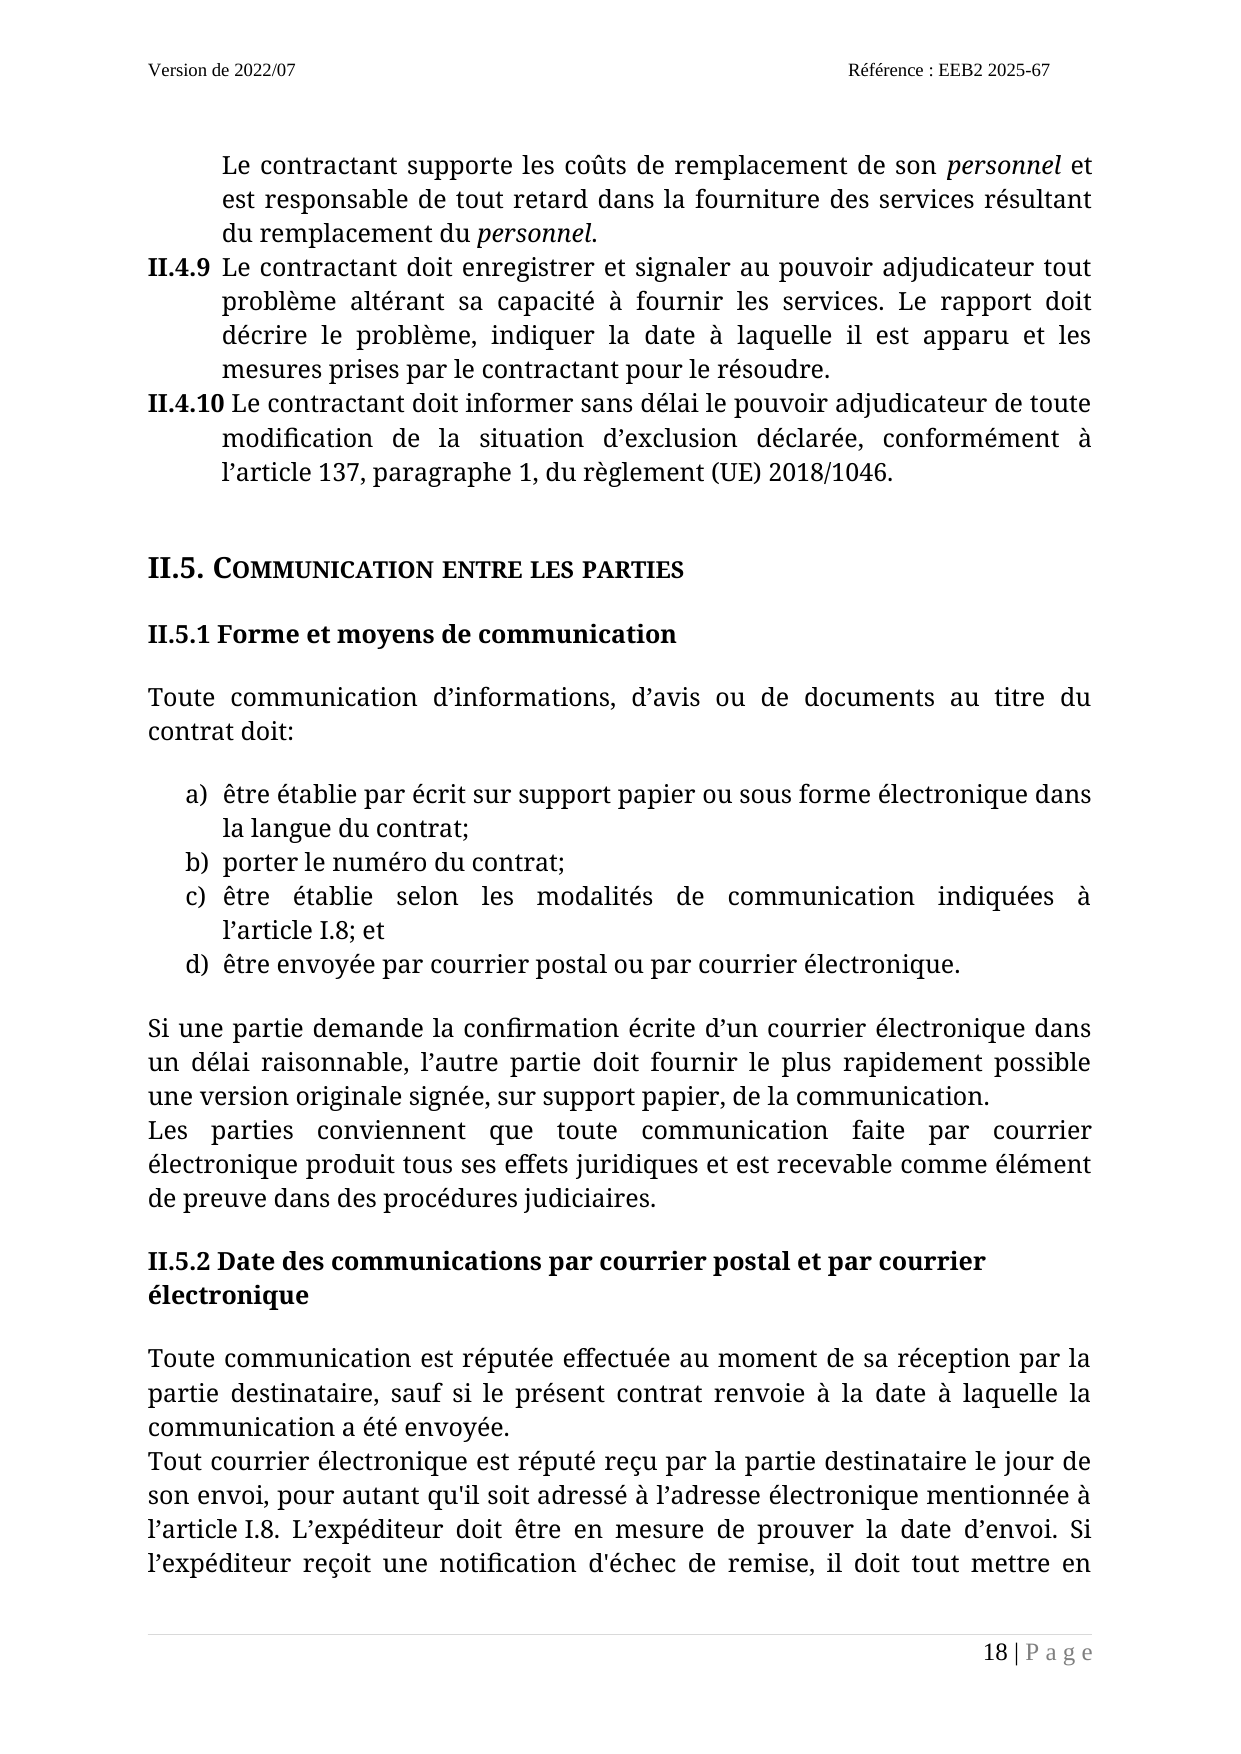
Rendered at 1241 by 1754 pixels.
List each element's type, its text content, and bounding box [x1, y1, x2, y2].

subtitle II.5.2 Date des communications par courrier postal et par courrier électronique [148, 1244, 1092, 1312]
text Les parties conviennent que toute communication faite par courrier électronique produit tous ses effets juridiques et est recevable comme élément de preuve dans des procédures judiciaires. [148, 1112, 1092, 1215]
text Si une partie demande la confirmation écrite d’un courrier électronique dans un délai raisonnable, l’autre partie doit fournir le plus rapidement possible une version originale signée, sur support papier, de la communication. [148, 1010, 1092, 1112]
text Toute communication d’informations, d’avis ou de documents au titre du contrat doit: [148, 679, 1092, 748]
text Le contractant supporte les coûts de remplacement de son personnel et est responsable de tout retard dans la fourniture des services résultant du remplacement du personnel. [222, 148, 1092, 250]
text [148, 1443, 1092, 1579]
text II.4.9 Le contractant doit enregistrer et signaler au pouvoir adjudicateur tout problème altérant sa capacité à fournir les services. Le rapport doit décrire le problème, indiquer la date à laquelle il est apparu et les mesures prises par le contractant pour le résoudre. [148, 250, 1092, 386]
subtitle II.5.1 Forme et moyens de communication [148, 616, 1092, 650]
list porter le numéro du contrat; [185, 845, 1092, 879]
list être établie selon les modalités de communication indiquées à l’article I.8; et [185, 879, 1092, 947]
text Toute communication est réputée effectuée au moment de sa réception par la partie destinataire, sauf si le présent contrat renvoie à la date à laquelle la communication a été envoyée. [148, 1341, 1092, 1443]
list être établie par écrit sur support papier ou sous forme électronique dans la langue du contrat; [185, 777, 1092, 845]
text II.4.10 Le contractant doit informer sans délai le pouvoir adjudicateur de toute modification de la situation d’exclusion déclarée, conformément à l’article 137, paragraphe 1, du règlement (UE) 2018/1046. [148, 386, 1092, 488]
subtitle Communication entre les parties [148, 547, 1092, 587]
list être envoyée par courrier postal ou par courrier électronique. [185, 947, 1092, 981]
